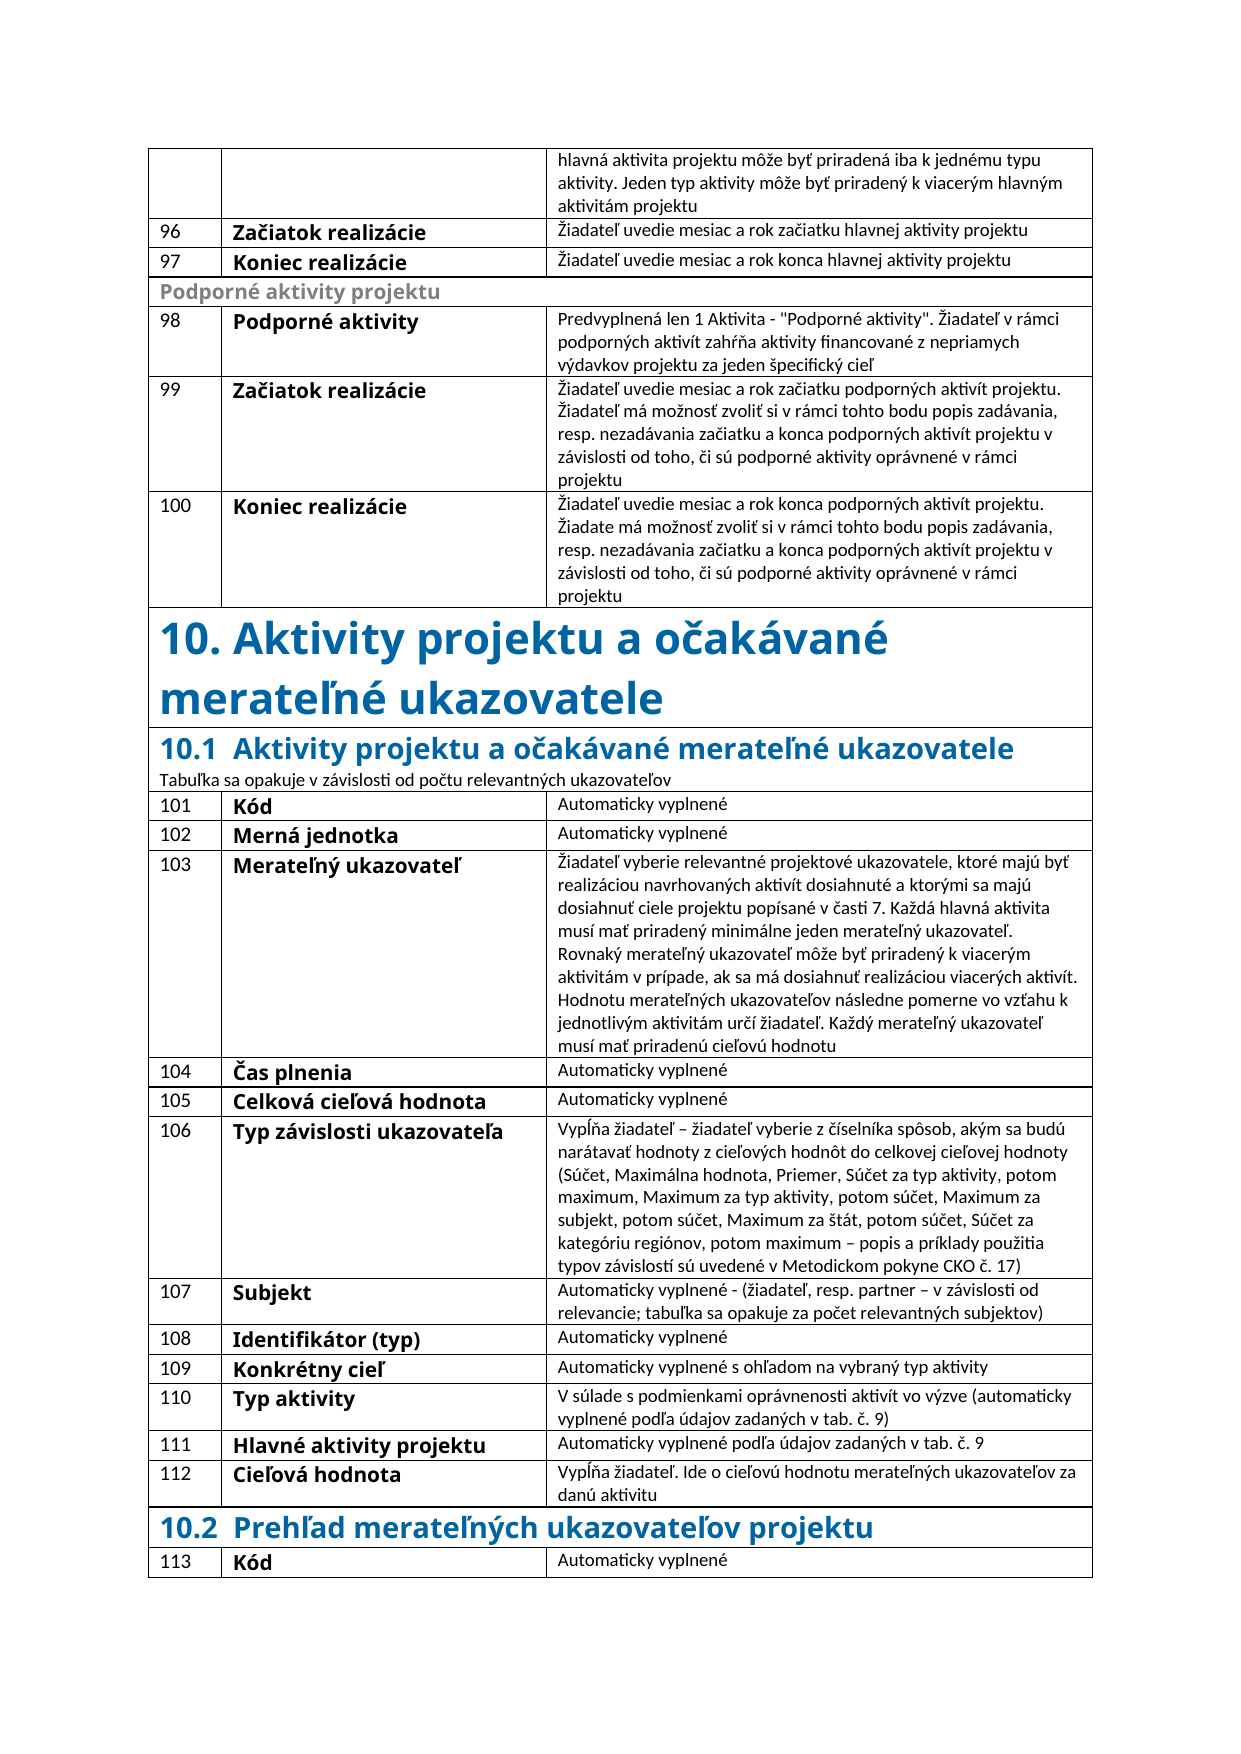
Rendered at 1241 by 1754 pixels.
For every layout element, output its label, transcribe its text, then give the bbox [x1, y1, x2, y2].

table_cell 105 [149, 1088, 221, 1116]
table_cell 102 [149, 821, 221, 850]
table_cell Celková cieľová hodnota [222, 1088, 546, 1116]
table_cell 112 [149, 1461, 221, 1506]
table_cell 96 [149, 219, 221, 247]
table_cell 99 [149, 377, 221, 491]
table_cell Identifikátor (typ) [222, 1325, 546, 1354]
table_cell Automaticky vyplnené podľa údajov zadaných v tab. č. 9 [547, 1431, 1092, 1459]
table_cell Konkrétny cieľ [222, 1355, 546, 1383]
table_cell Čas plnenia [222, 1058, 546, 1086]
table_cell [547, 149, 1092, 217]
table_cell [222, 149, 546, 217]
table_cell Kód [222, 1548, 546, 1577]
table_cell Žiadateľ uvedie mesiac a rok začiatku podporných aktivít projektu. Žiadateľ má možnosť zvoliť si v rámci tohto bodu popis zadávania, resp. nezadávania začiatku a konca podporných aktivít projektu v závislosti od toho, či sú podporné aktivity oprávnené v rámci projektu [547, 377, 1092, 491]
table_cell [547, 1548, 1092, 1577]
table_cell 10.2 Prehľad merateľných ukazovateľov projektu [149, 1508, 1092, 1547]
table_cell Koniec realizácie [222, 248, 546, 276]
table_cell Typ závislosti ukazovateľa [222, 1117, 546, 1277]
table_cell 109 [149, 1355, 221, 1383]
table_cell 98 [149, 307, 221, 376]
table_cell V súlade s podmienkami oprávnenosti aktivít vo výzve (automaticky vyplnené podľa údajov zadaných v tab. č. 9) [547, 1384, 1092, 1430]
table_cell Vypĺňa žiadateľ – žiadateľ vyberie z číselníka spôsob, akým sa budú narátavať hodnoty z cieľových hodnôt do celkovej cieľovej hodnoty (Súčet, Maximálna hodnota, Priemer, Súčet za typ aktivity, potom maximum, Maximum za typ aktivity, potom súčet, Maximum za subjekt, potom súčet, Maximum za štát, potom súčet, Súčet za kategóriu regiónov, potom maximum – popis a príklady použitia typov závislostí sú uvedené v Metodickom pokyne CKO č. 17) [547, 1117, 1092, 1277]
table_cell Typ aktivity [222, 1384, 546, 1430]
table_cell 107 [149, 1279, 221, 1324]
table_cell Predvyplnená len 1 Aktivita - "Podporné aktivity". Žiadateľ v rámci podporných aktivít zahŕňa aktivity financované z nepriamych výdavkov projektu za jeden špecifický cieľ [547, 307, 1092, 376]
table_cell 104 [149, 1058, 221, 1086]
table_cell 10. Aktivity projektu a očakávané merateľné ukazovatele [149, 608, 1092, 727]
table_cell Automaticky vyplnené [547, 1058, 1092, 1086]
table_cell 111 [149, 1431, 221, 1459]
table_cell 95 [149, 149, 221, 217]
table_cell 103 [149, 851, 221, 1057]
table_cell 97 [149, 248, 221, 276]
table_cell 110 [149, 1384, 221, 1430]
table_cell Hlavné aktivity projektu [222, 1431, 546, 1459]
table_cell Subjekt [222, 1279, 546, 1324]
table_cell 113 [149, 1548, 221, 1577]
table_cell Merateľný ukazovateľ [222, 851, 546, 1057]
table_cell Začiatok realizácie [222, 219, 546, 247]
table_cell Vypĺňa žiadateľ. Ide o cieľovú hodnotu merateľných ukazovateľov za danú aktivitu [547, 1461, 1092, 1506]
table_cell 100 [149, 492, 221, 607]
table_cell Žiadateľ uvedie mesiac a rok konca hlavnej aktivity projektu [547, 248, 1092, 276]
table_cell Koniec realizácie [222, 492, 546, 607]
table_cell Automaticky vyplnené [547, 821, 1092, 850]
table_cell Začiatok realizácie [222, 377, 546, 491]
table_cell Podporné aktivity [222, 307, 546, 376]
table_cell Žiadateľ uvedie mesiac a rok konca podporných aktivít projektu. Žiadate má možnosť zvoliť si v rámci tohto bodu popis zadávania, resp. nezadávania začiatku a konca podporných aktivít projektu v závislosti od toho, či sú podporné aktivity oprávnené v rámci projektu [547, 492, 1092, 607]
table_cell Merná jednotka [222, 821, 546, 850]
table_cell Cieľová hodnota [222, 1461, 546, 1506]
table_cell Podporné aktivity projektu [149, 278, 1092, 306]
table_cell 106 [149, 1117, 221, 1277]
table_cell Automaticky vyplnené [547, 1088, 1092, 1116]
table_cell 10.1 Aktivity projektu a očakávané merateľné ukazovatele Tabuľka sa opakuje v závislosti od počtu relevantných ukazovateľov [149, 728, 1092, 791]
table_cell Kód [222, 792, 546, 820]
table_cell Automaticky vyplnené [547, 792, 1092, 820]
table_cell Žiadateľ uvedie mesiac a rok začiatku hlavnej aktivity projektu [547, 219, 1092, 247]
table_cell Automaticky vyplnené s ohľadom na vybraný typ aktivity [547, 1355, 1092, 1383]
table_cell Automaticky vyplnené [547, 1325, 1092, 1354]
table_cell 101 [149, 792, 221, 820]
table_cell 108 [149, 1325, 221, 1354]
table_cell Automaticky vyplnené - (žiadateľ, resp. partner – v závislosti od relevancie; tabuľka sa opakuje za počet relevantných subjektov) [547, 1279, 1092, 1324]
table_cell Žiadateľ vyberie relevantné projektové ukazovatele, ktoré majú byť realizáciou navrhovaných aktivít dosiahnuté a ktorými sa majú dosiahnuť ciele projektu popísané v časti 7. Každá hlavná aktivita musí mať priradený minimálne jeden merateľný ukazovateľ. Rovnaký merateľný ukazovateľ môže byť priradený k viacerým aktivitám v prípade, ak sa má dosiahnuť realizáciou viacerých aktivít. Hodnotu merateľných ukazovateľov následne pomerne vo vzťahu k jednotlivým aktivitám určí žiadateľ. Každý merateľný ukazovateľ musí mať priradenú cieľovú hodnotu [547, 851, 1092, 1057]
